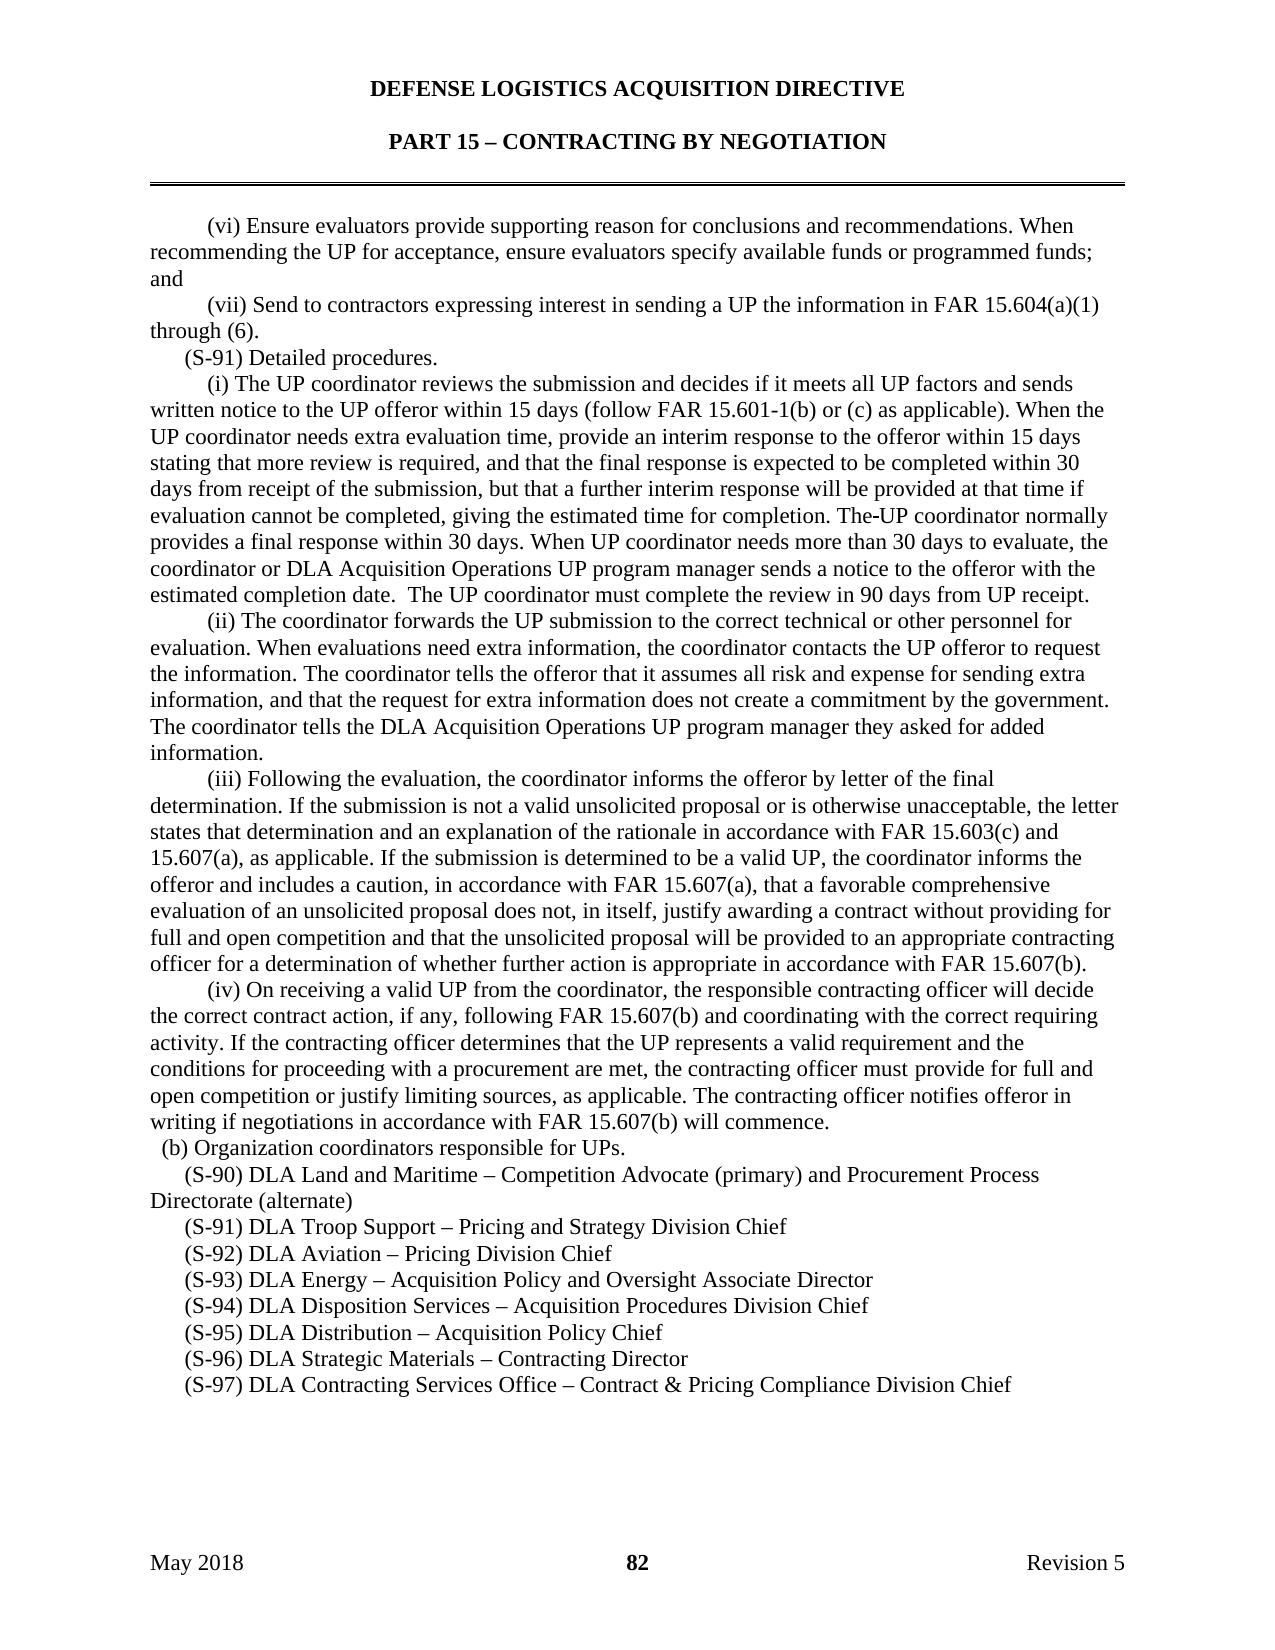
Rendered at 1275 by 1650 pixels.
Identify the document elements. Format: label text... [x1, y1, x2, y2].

text (S-97) DLA Contracting Services Office – Contract & Pricing Compliance Division Chief [150, 1372, 1125, 1398]
text (vii) Send to contractors expressing interest in sending a UP the information in FAR 15.604(a)(1) through (6). [150, 291, 1125, 344]
text (S-96) DLA Strategic Materials – Contracting Director [150, 1345, 1125, 1372]
text (S-95) DLA Distribution – Acquisition Policy Chief [150, 1319, 1125, 1345]
text (ii) The coordinator forwards the UP submission to the correct technical or other personnel for evaluation. When evaluations need extra information, the coordinator contacts the UP offeror to request the information. The coordinator tells the offeror that it assumes all risk and expense for sending extra information, and that the request for extra information does not create a commitment by the government. The coordinator tells the DLA Acquisition Operations UP program manager they asked for added information. [150, 607, 1125, 765]
text (S-90) DLA Land and Maritime – Competition Advocate (primary) and Procurement Process Directorate (alternate) [150, 1161, 1125, 1213]
text (S-93) DLA Energy – Acquisition Policy and Oversight Associate Director [150, 1266, 1125, 1292]
text (i) The UP coordinator reviews the submission and decides if it meets all UP factors and sends written notice to the UP offeror within 15 days (follow FAR 15.601-1(b) or (c) as applicable). When the UP coordinator needs extra evaluation time, provide an interim response to the offeror within 15 days stating that more review is required, and that the final response is expected to be completed within 30 days from receipt of the submission, but that a further interim response will be provided at that time if evaluation cannot be completed, giving the estimated time for completion. The UP coordinator normally provides a final response within 30 days. When UP coordinator needs more than 30 days to evaluate, the coordinator or DLA Acquisition Operations UP program manager sends a notice to the offeror with the estimated completion date. The UP coordinator must complete the review in 90 days from UP receipt. [150, 370, 1125, 607]
text (S-92) DLA Aviation – Pricing Division Chief [150, 1240, 1125, 1266]
text (S-94) DLA Disposition Services – Acquisition Procedures Division Chief [150, 1292, 1125, 1319]
text (S-91) Detailed procedures. [150, 344, 1125, 370]
text (S-91) DLA Troop Support – Pricing and Strategy Division Chief [150, 1213, 1125, 1240]
text (b) Organization coordinators responsible for UPs. [150, 1134, 1125, 1161]
text (vi) Ensure evaluators provide supporting reason for conclusions and recommendations. When recommending the UP for acceptance, ensure evaluators specify available funds or programmed funds; and [150, 212, 1125, 291]
text (iv) On receiving a valid UP from the coordinator, the responsible contracting officer will decide the correct contract action, if any, following FAR 15.607(b) and coordinating with the correct requiring activity. If the contracting officer determines that the UP represents a valid requirement and the conditions for proceeding with a procurement are met, the contracting officer must provide for full and open competition or justify limiting sources, as applicable. The contracting officer notifies offeror in writing if negotiations in accordance with FAR 15.607(b) will commence. [150, 976, 1125, 1134]
text (iii) Following the evaluation, the coordinator informs the offeror by letter of the final determination. If the submission is not a valid unsolicited proposal or is otherwise unacceptable, the letter states that determination and an explanation of the rationale in accordance with FAR 15.603(c) and 15.607(a), as applicable. If the submission is determined to be a valid UP, the coordinator informs the offeror and includes a caution, in accordance with FAR 15.607(a), that a favorable comprehensive evaluation of an unsolicited proposal does not, in itself, justify awarding a contract without providing for full and open competition and that the unsolicited proposal will be provided to an appropriate contracting officer for a determination of whether further action is appropriate in accordance with FAR 15.607(b). [150, 765, 1125, 976]
